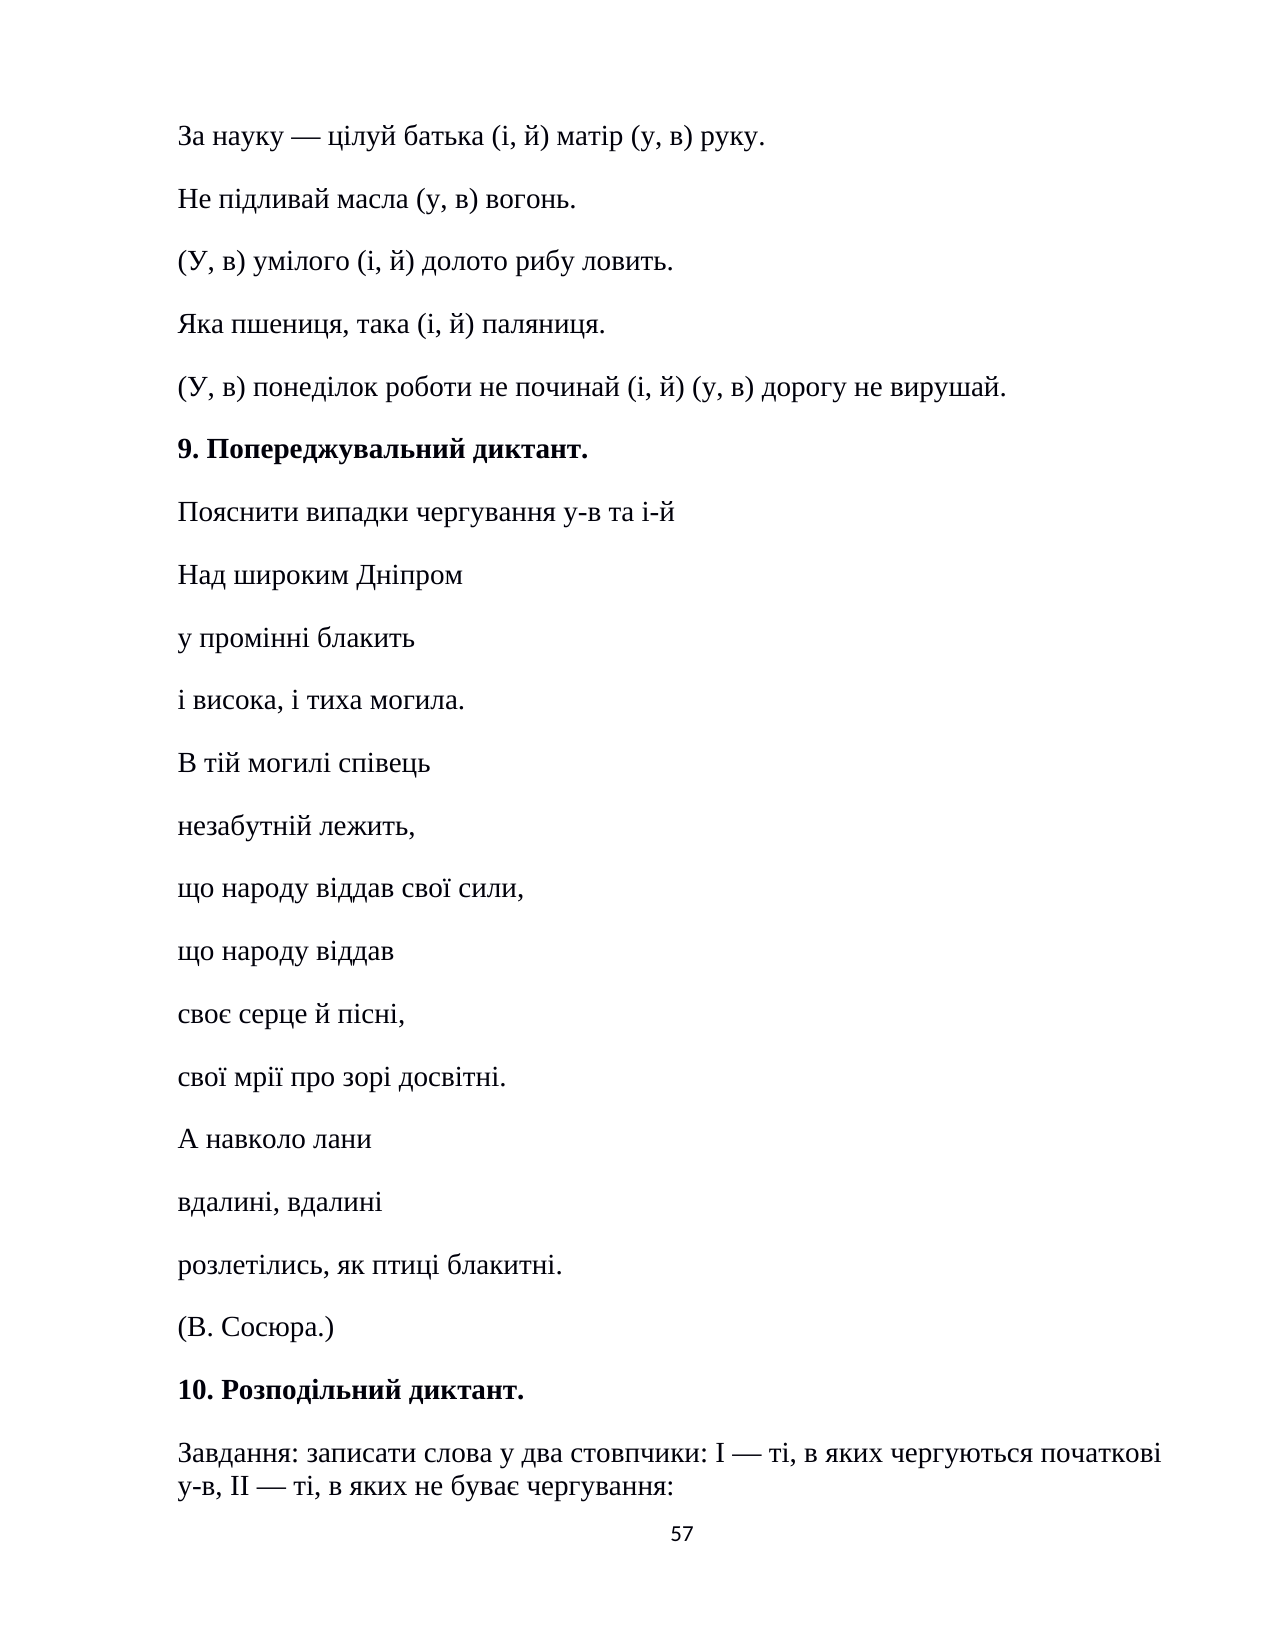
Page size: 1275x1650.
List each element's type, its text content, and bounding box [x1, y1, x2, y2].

text 9. Попереджувальний диктант. [177, 432, 1186, 465]
text свої мрії про зорі досвітні. [177, 1059, 1186, 1092]
text незабутній лежить, [177, 808, 1186, 841]
text В тій могилі співець [177, 745, 1186, 779]
text Над широким Дніпром [177, 557, 1186, 591]
text що народу віддав [177, 933, 1186, 967]
text своє серце й пісні, [177, 996, 1186, 1029]
text у промінні блакить [177, 620, 1186, 653]
text За науку — цілуй батька (і, й) матір (у, в) руку. [177, 118, 1186, 152]
text Пояснити випадки чергування у-в та і-й [177, 494, 1186, 528]
text Завдання: записати слова у два стовпчики: І — ті, в яких чергуються початкові у-в, ІІ — ті, в яких не буває чергування: [177, 1435, 1186, 1502]
text 10. Розподільний диктант. [177, 1372, 1186, 1406]
text що народу віддав свої сили, [177, 871, 1186, 904]
text Не підливай масла (у, в) вогонь. [177, 181, 1186, 214]
text і висока, і тиха могила. [177, 682, 1186, 716]
text (У, в) понеділок роботи не починай (і, й) (у, в) дорогу не вирушай. [177, 369, 1186, 402]
text вдалині, вдалині [177, 1184, 1186, 1218]
text А навколо лани [177, 1121, 1186, 1155]
text розлетілись, як птиці блакитні. [177, 1247, 1186, 1280]
text Яка пшениця, така (і, й) паляниця. [177, 306, 1186, 340]
text (У, в) умілого (і, й) долото рибу ловить. [177, 243, 1186, 277]
text (В. Сосюра.) [177, 1309, 1186, 1343]
